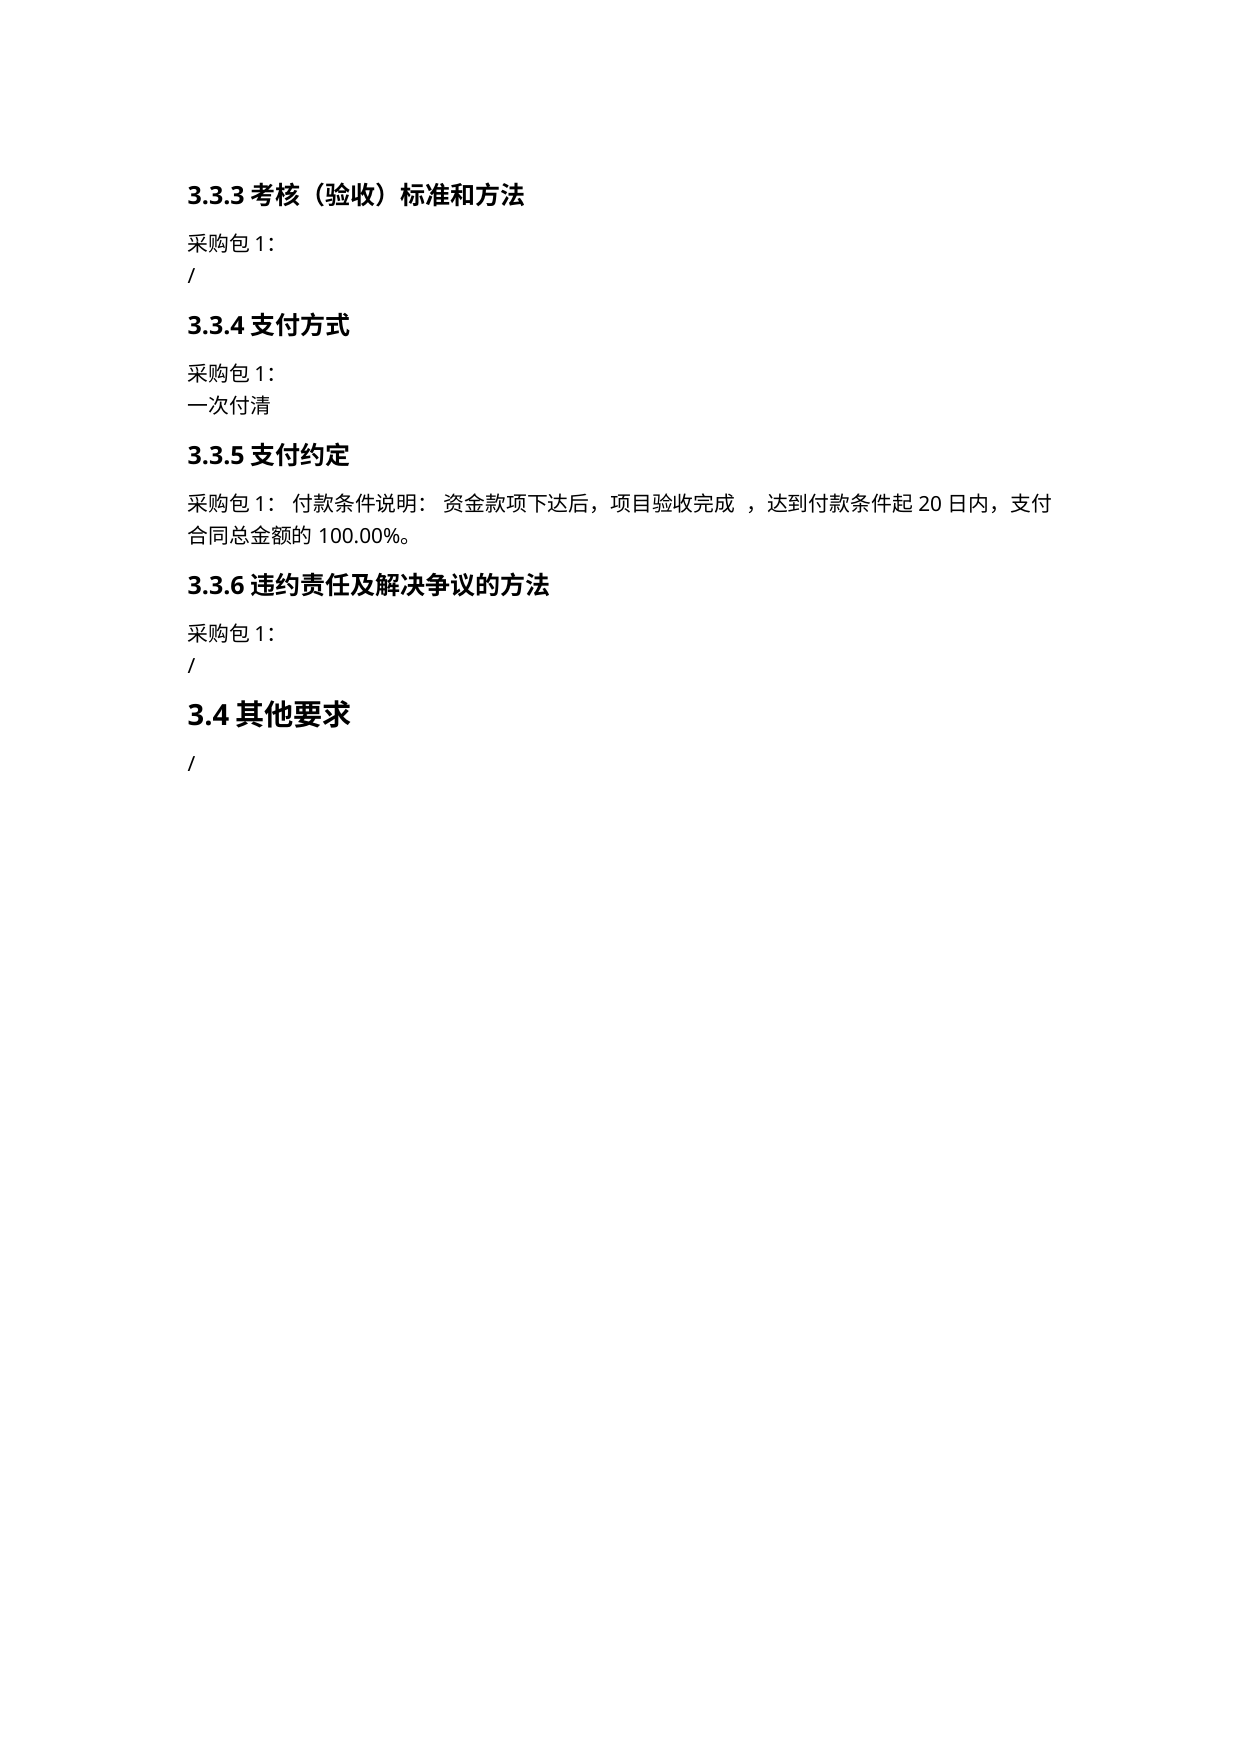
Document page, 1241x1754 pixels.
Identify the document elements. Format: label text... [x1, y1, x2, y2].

text / [187, 259, 1053, 292]
text / [187, 747, 1053, 779]
text 采购包1： 付款条件说明： 资金款项下达后，项目验收完成 ，达到付款条件起 20 日内，支付合同总金额的 100.00%。 [187, 487, 1053, 552]
text 采购包1： [187, 227, 1053, 259]
text 3.3.3考核（验收）标准和方法 [187, 162, 1053, 227]
text 3.4其他要求 [187, 682, 1053, 747]
text 采购包1： [187, 357, 1053, 389]
text 3.3.4支付方式 [187, 292, 1053, 357]
text 3.3.6违约责任及解决争议的方法 [187, 552, 1053, 617]
text 采购包1： [187, 617, 1053, 649]
text / [187, 649, 1053, 682]
text 3.3.5支付约定 [187, 422, 1053, 487]
text 一次付清 [187, 389, 1053, 422]
